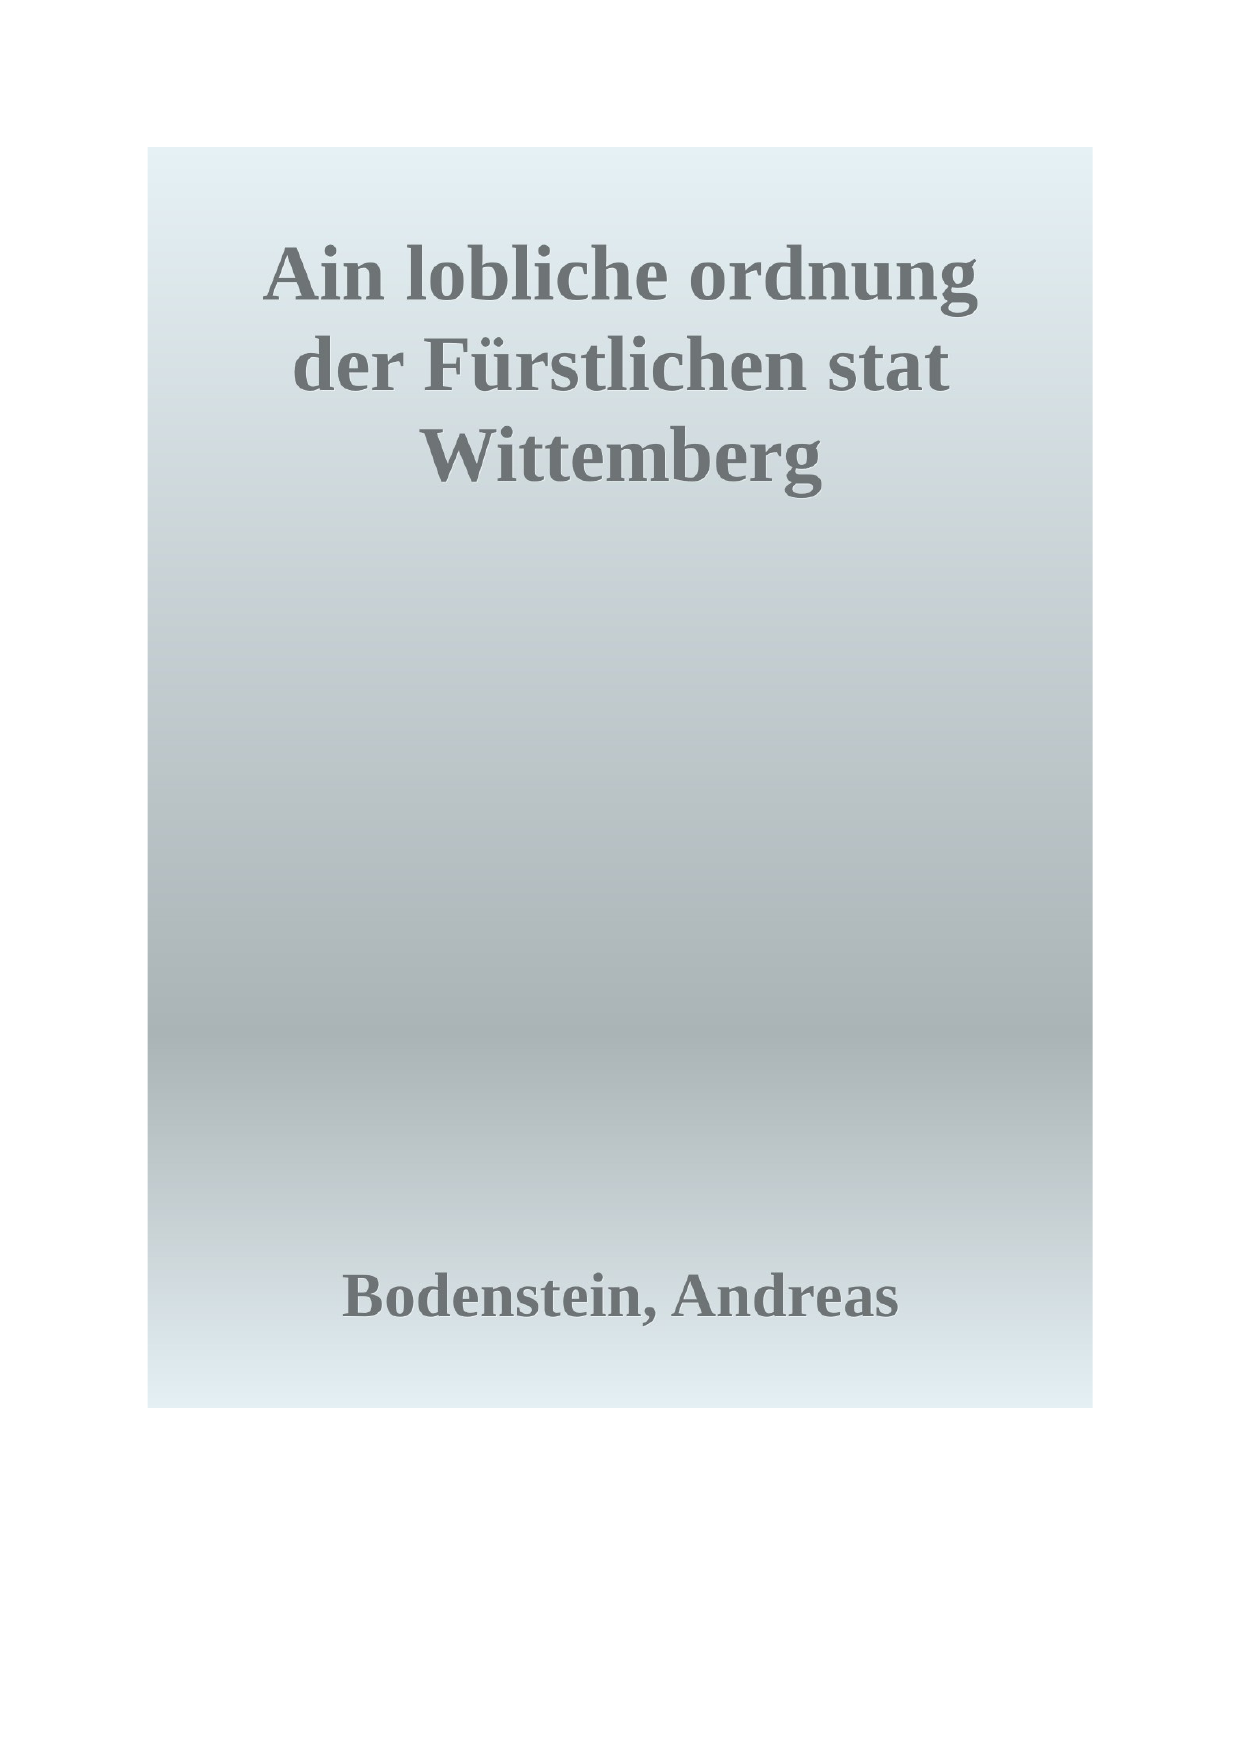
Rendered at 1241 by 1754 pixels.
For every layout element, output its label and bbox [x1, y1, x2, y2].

picture [147, 147, 1093, 1408]
